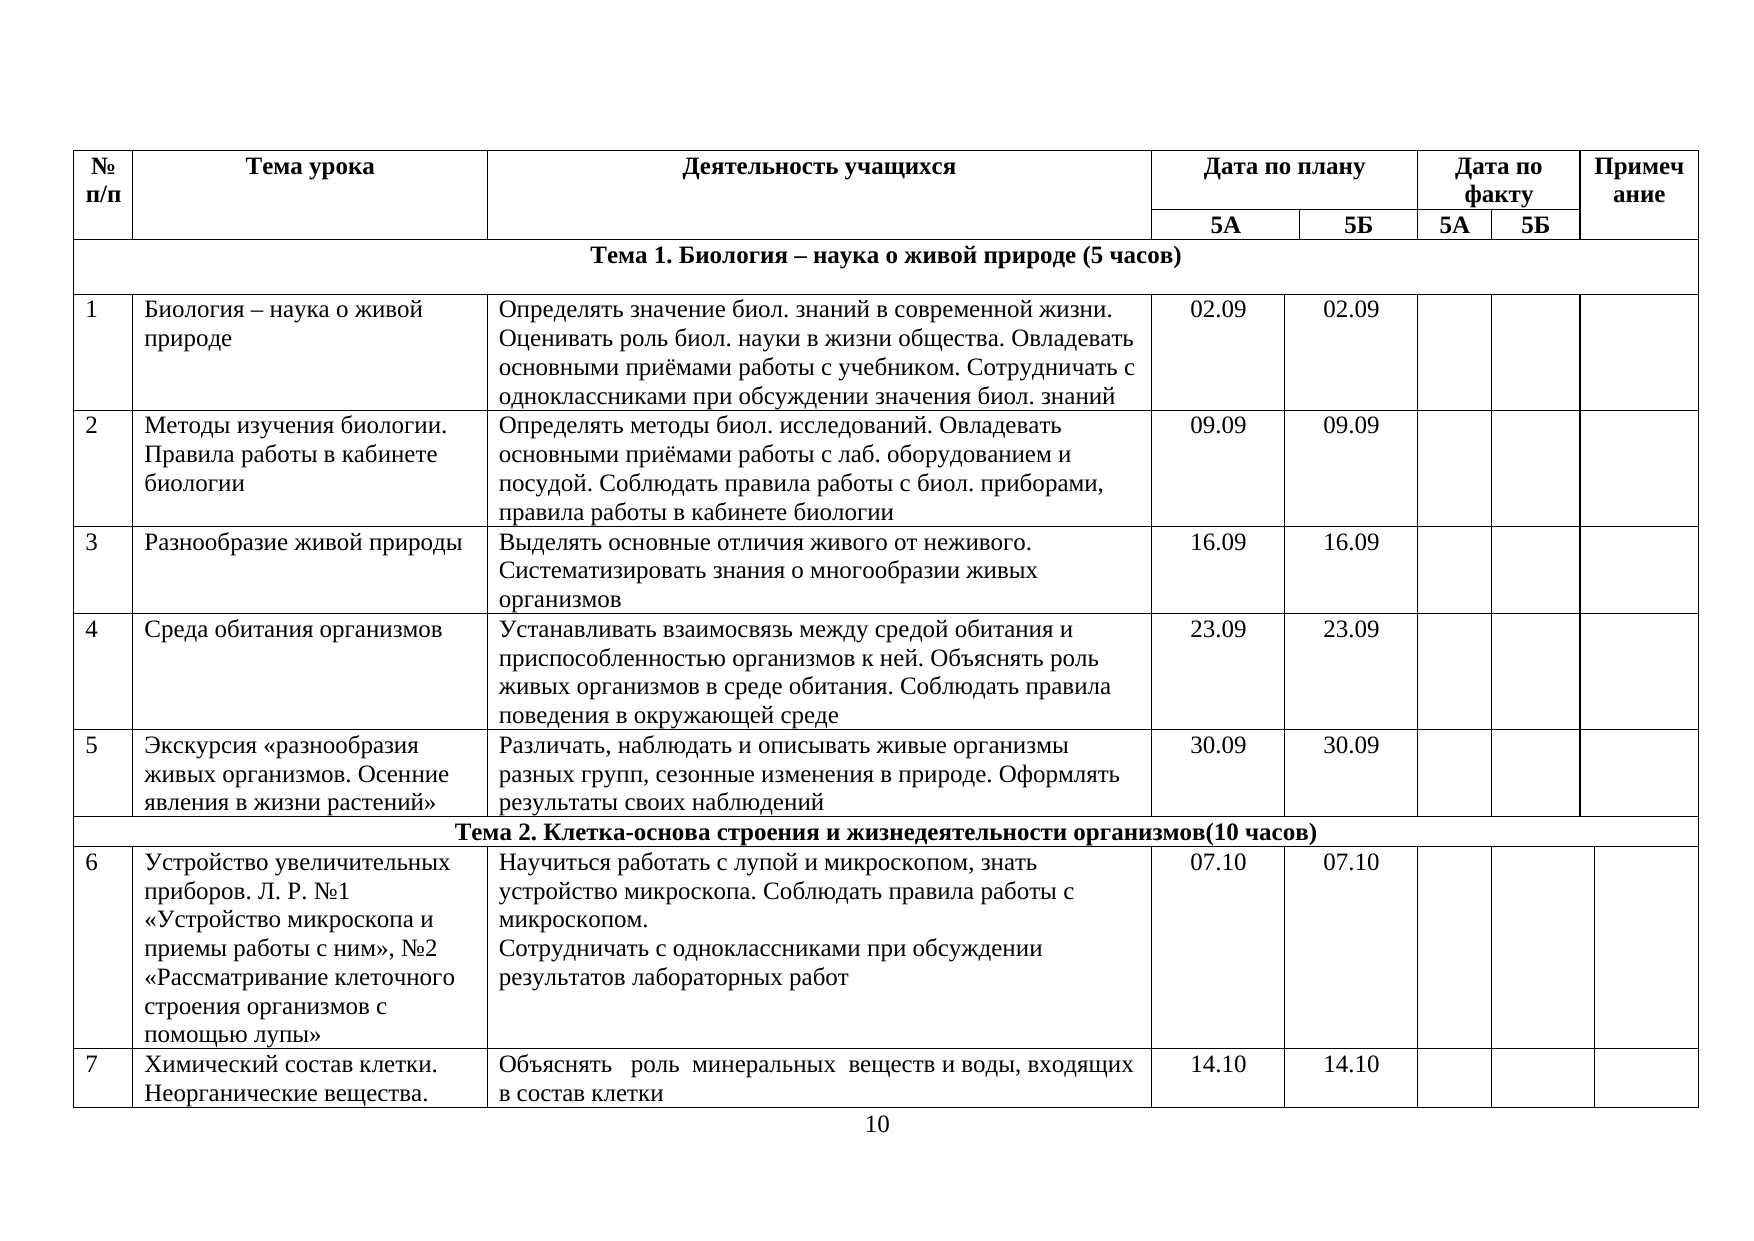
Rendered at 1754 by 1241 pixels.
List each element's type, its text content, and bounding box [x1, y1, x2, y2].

table_header № п/п [74, 151, 132, 239]
table_cell Различать, наблюдать и описывать живые организмы разных групп, сезонные изменения в природе. Оформлять результаты своих наблюдений [488, 730, 1151, 816]
table_cell Определять значение биол. знаний в современной жизни. Оценивать роль биол. науки в жизни общества. Овладевать основными приёмами работы с учебником. Сотрудничать с одноклассниками при обсуждении значения биол. знаний [488, 295, 1151, 409]
table_cell 5Б [1492, 210, 1579, 239]
table_cell 14.10 [1152, 1049, 1284, 1107]
table_cell [1492, 527, 1579, 613]
table_cell [1418, 1049, 1491, 1107]
table_cell 16.09 [1285, 527, 1417, 613]
table_cell Устанавливать взаимосвязь между средой обитания и приспособленностью организмов к ней. Объяснять роль живых организмов в среде обитания. Соблюдать правила поведения в окружающей среде [488, 614, 1151, 729]
table_cell 7 [74, 1049, 132, 1107]
table_cell 07.10 [1152, 847, 1284, 1048]
table_cell Определять методы биол. исследований. Овладевать основными приёмами работы с лаб. оборудованием и посудой. Соблюдать правила работы с биол. приборами, правила работы в кабинете биологии [488, 411, 1151, 526]
table_cell [1418, 730, 1491, 816]
table_header Примечание [1581, 151, 1698, 239]
table_cell 09.09 [1285, 411, 1417, 526]
table_cell 02.09 [1285, 295, 1417, 409]
table_cell Тема 1. Биология – наука о живой природе (5 часов) [74, 240, 1698, 293]
table_cell [1418, 847, 1491, 1048]
table_cell [1418, 295, 1491, 409]
table_cell [1492, 847, 1594, 1048]
table_cell Научиться работать с лупой и микроскопом, знать устройство микроскопа. Соблюдать правила работы с микроскопом. Сотрудничать с одноклассниками при обсуждении результатов лабораторных работ [488, 847, 1151, 1048]
table_cell Химический состав клетки. Неорганические вещества. [133, 1049, 487, 1107]
table_header Деятельность учащихся [488, 151, 1151, 239]
table_cell [1595, 847, 1698, 1048]
table_header Дата по факту [1418, 151, 1579, 209]
table_cell [1581, 527, 1698, 613]
table_header Тема урока [133, 151, 487, 239]
table_cell 1 [74, 295, 132, 409]
table_cell 30.09 [1152, 730, 1284, 816]
table_cell [1581, 730, 1698, 816]
table_header Дата по плану [1152, 151, 1417, 209]
table_cell 5Б [1300, 210, 1417, 239]
table_cell Среда обитания организмов [133, 614, 487, 729]
table_cell 5А [1152, 210, 1299, 239]
table_cell Экскурсия «разнообразия живых организмов. Осенние явления в жизни растений» [133, 730, 487, 816]
table_cell 30.09 [1285, 730, 1417, 816]
table_cell [1492, 411, 1579, 526]
table_cell 2 [74, 411, 132, 526]
table_cell 5А [1418, 210, 1491, 239]
table_cell Методы изучения биологии. Правила работы в кабинете биологии [133, 411, 487, 526]
table_cell 14.10 [1285, 1049, 1417, 1107]
table_cell [1581, 614, 1698, 729]
table_cell 16.09 [1152, 527, 1284, 613]
table_cell [1595, 1049, 1698, 1107]
table_cell 4 [74, 614, 132, 729]
table_cell [1418, 411, 1491, 526]
table_cell [1492, 295, 1579, 409]
table_cell Выделять основные отличия живого от неживого. Систематизировать знания о многообразии живых организмов [488, 527, 1151, 613]
table_cell Тема 2. Клетка-основа строения и жизнедеятельности организмов(10 часов) [74, 817, 1698, 846]
table_cell 23.09 [1285, 614, 1417, 729]
table_cell [1492, 730, 1579, 816]
table_cell 5 [74, 730, 132, 816]
table_cell [1581, 295, 1698, 409]
table_cell Биология – наука о живой природе [133, 295, 487, 409]
table_cell Устройство увеличительных приборов. Л. Р. №1 «Устройство микроскопа и приемы работы с ним», №2 «Рассматривание клеточного строения организмов с помощью лупы» [133, 847, 487, 1048]
table_cell [1492, 614, 1579, 729]
table_cell 6 [74, 847, 132, 1048]
table_cell [1492, 1049, 1594, 1107]
table_cell 07.10 [1285, 847, 1417, 1048]
table_cell [1418, 614, 1491, 729]
table_cell [1418, 527, 1491, 613]
table_cell [1581, 411, 1698, 526]
table_cell 02.09 [1152, 295, 1284, 409]
table_cell 09.09 [1152, 411, 1284, 526]
table_cell 3 [74, 527, 132, 613]
table_cell 23.09 [1152, 614, 1284, 729]
table_cell Объяснять роль минеральных веществ и воды, входящих в состав клетки [488, 1049, 1151, 1107]
table_cell Разнообразие живой природы [133, 527, 487, 613]
